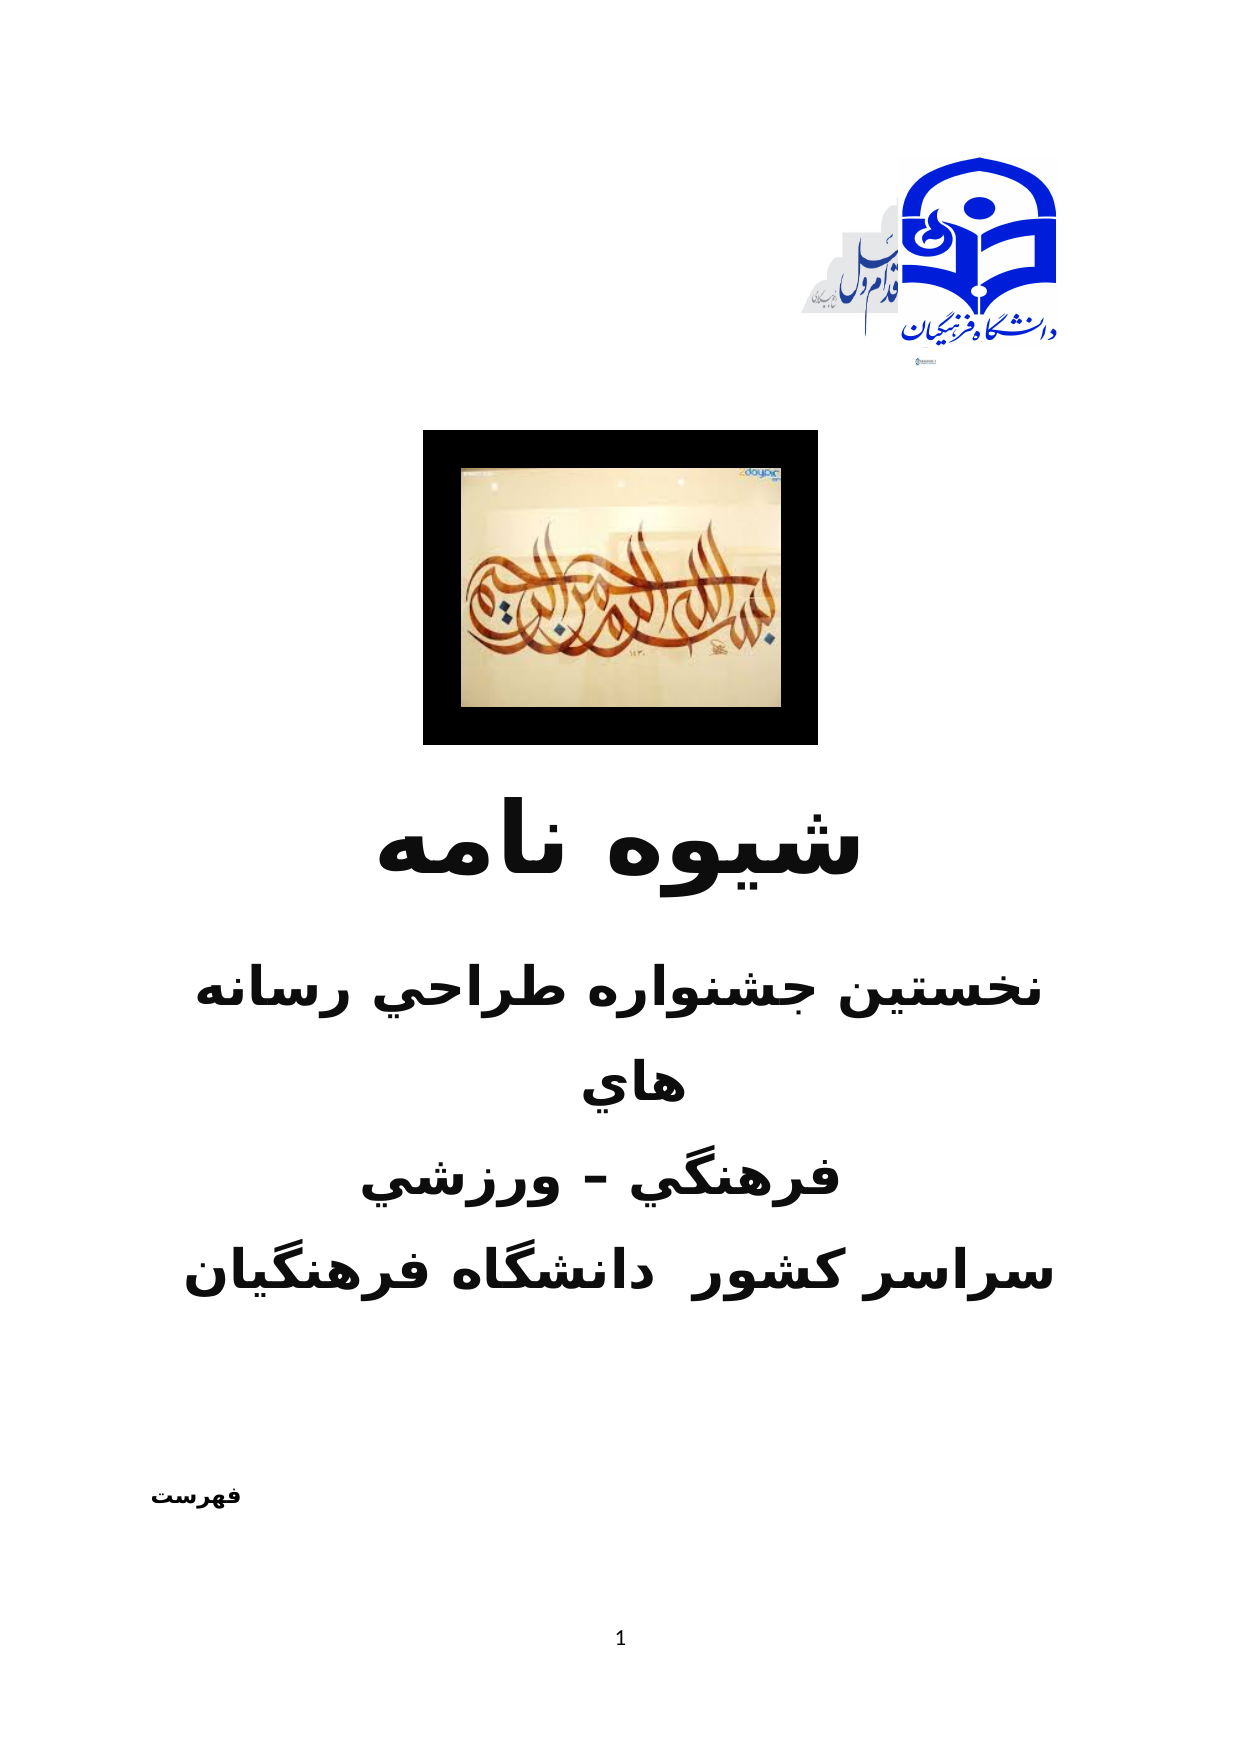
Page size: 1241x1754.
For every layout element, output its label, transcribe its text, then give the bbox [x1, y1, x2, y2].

text سراسر كشور دانشگاه فرهنگيان [150, 1239, 1118, 1302]
picture [461, 468, 781, 707]
text فرهنگي – ورزشي [150, 1144, 1118, 1207]
picture [760, 112, 1090, 396]
text نخستين جشنواره طراحي رسانه هاي [150, 955, 1118, 1113]
text شيوه نامه [150, 781, 1118, 897]
